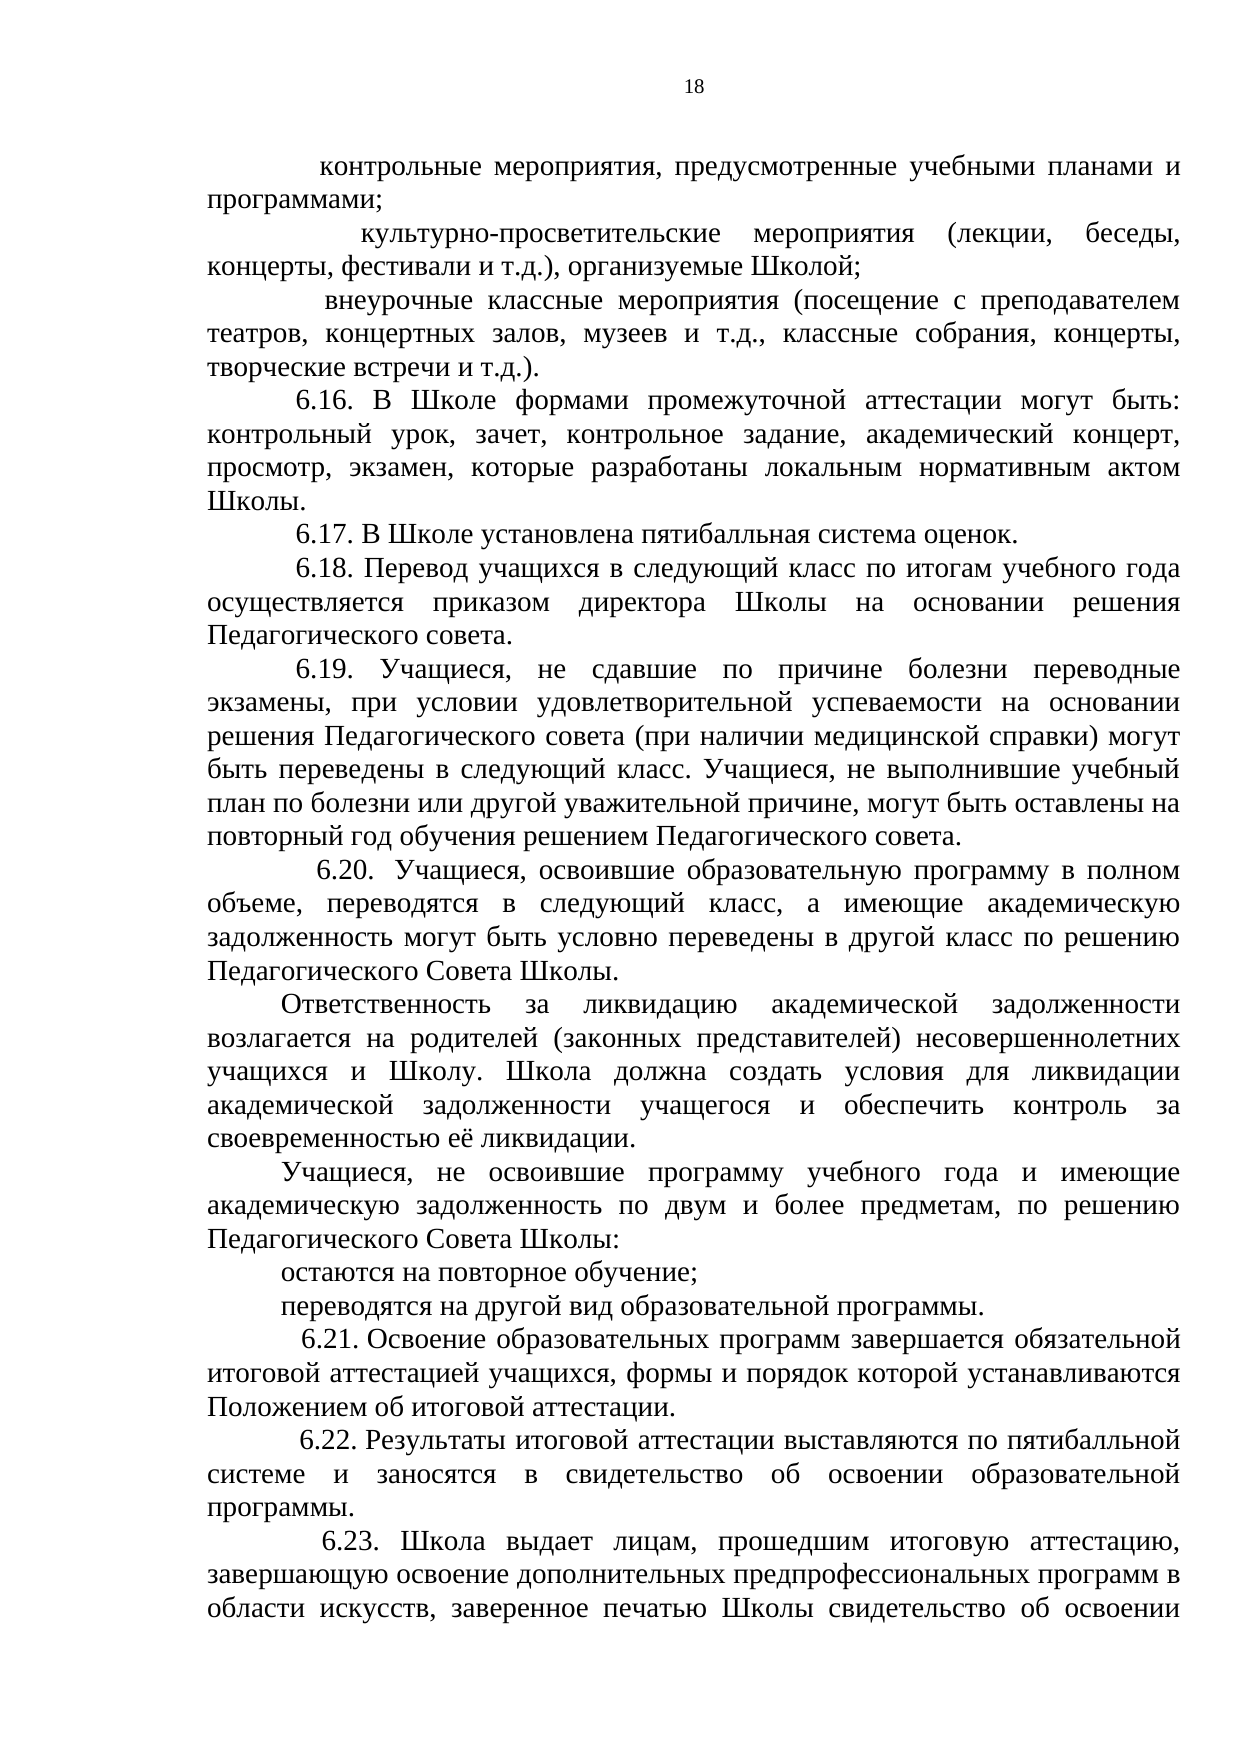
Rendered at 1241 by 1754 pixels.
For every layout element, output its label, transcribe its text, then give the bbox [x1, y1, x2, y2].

text Учащиеся, не освоившие программу учебного года и имеющие академическую задолженность по двум и более предметам, по решению Педагогического Совета Школы: [207, 1154, 1181, 1254]
text контрольные мероприятия, предусмотренные учебными планами и программами; [207, 148, 1181, 215]
text 6.17. В Школе установлена пятибалльная система оценок. [207, 517, 1181, 550]
text внеурочные классные мероприятия (посещение с преподавателем театров, концертных залов, музеев и т.д., классные собрания, концерты, творческие встречи и т.д.). [207, 282, 1181, 382]
text остаются на повторное обучение; [207, 1254, 1181, 1288]
text Ответственность за ликвидацию академической задолженности возлагается на родителей (законных представителей) несовершеннолетних учащихся и Школу. Школа должна создать условия для ликвидации академической задолженности учащегося и обеспечить контроль за своевременностью её ликвидации. [207, 986, 1181, 1154]
text 6.22. Результаты итоговой аттестации выставляются по пятибалльной системе и заносятся в свидетельство об освоении образовательной программы. [207, 1422, 1181, 1523]
text 6.21. Освоение образовательных программ завершается обязательной итоговой аттестацией учащихся, формы и порядок которой устанавливаются Положением об итоговой аттестации. [207, 1322, 1181, 1422]
text 6.19. Учащиеся, не сдавшие по причине болезни переводные экзамены, при условии удовлетворительной успеваемости на основании решения Педагогического совета (при наличии медицинской справки) могут быть переведены в следующий класс. Учащиеся, не выполнившие учебный план по болезни или другой уважительной причине, могут быть оставлены на повторный год обучения решением Педагогического совета. [207, 651, 1181, 852]
text культурно-просветительские мероприятия (лекции, беседы, концерты, фестивали и т.д.), организуемые Школой; [207, 215, 1181, 282]
text переводятся на другой вид образовательной программы. [207, 1288, 1181, 1322]
text 6.16. В Школе формами промежуточной аттестации могут быть: контрольный урок, зачет, контрольное задание, академический концерт, просмотр, экзамен, которые разработаны локальным нормативным актом Школы. [207, 382, 1181, 517]
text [207, 1523, 1181, 1623]
text 6.18. Перевод учащихся в следующий класс по итогам учебного года осуществляется приказом директора Школы на основании решения Педагогического совета. [207, 550, 1181, 651]
text 6.20. Учащиеся, освоившие образовательную программу в полном объеме, переводятся в следующий класс, а имеющие академическую задолженность могут быть условно переведены в другой класс по решению Педагогического Совета Школы. [207, 852, 1181, 986]
